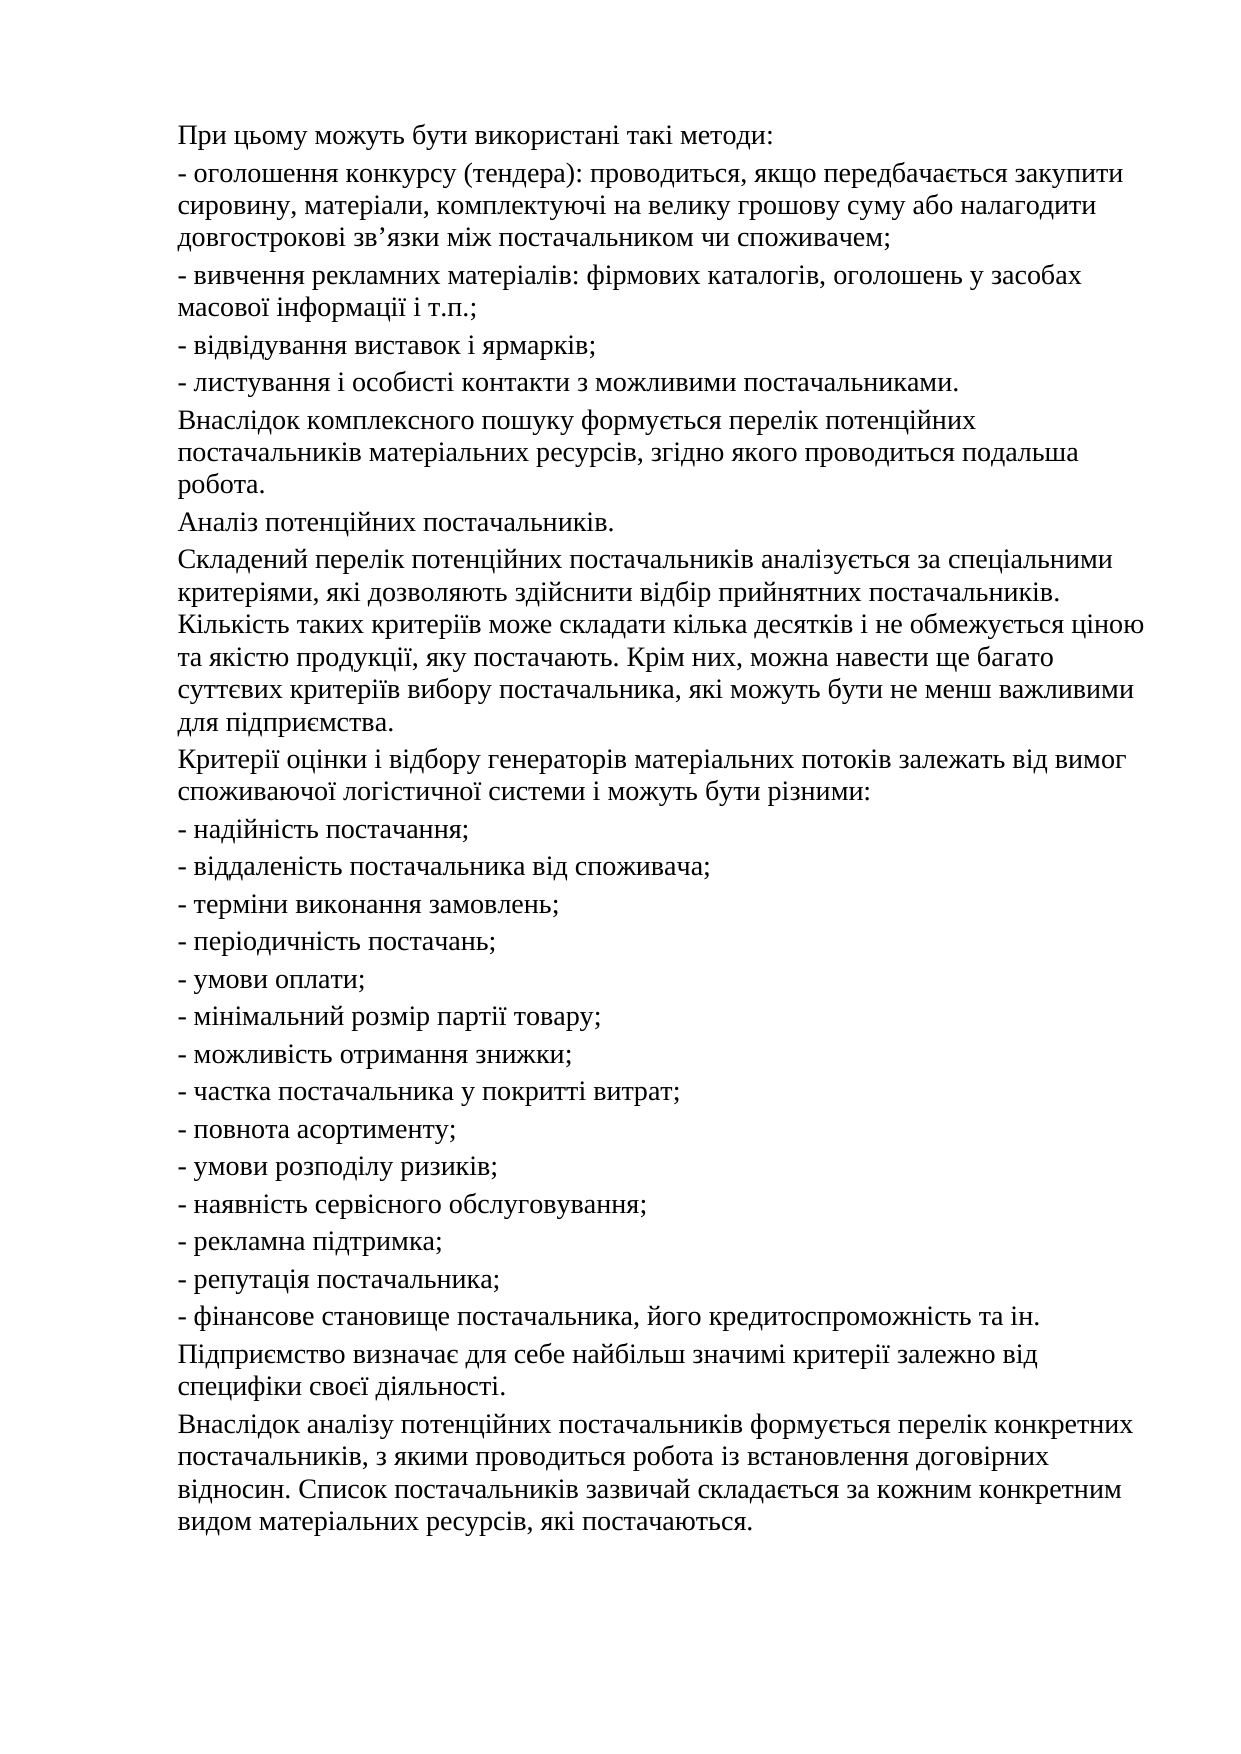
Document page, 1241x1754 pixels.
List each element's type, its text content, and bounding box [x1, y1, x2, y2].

text - наявність сервісного обслуговування; [177, 1187, 1152, 1219]
text Складений перелік потенційних постачальників аналізується за спеціальними критеріями, які дозволяють здійснити відбір прийнятних постачальників. Кількість таких критеріїв може складати кілька десятків і не обмежується ціною та якістю продукції, яку постачають. Крім них, можна навести ще багато суттєвих критеріїв вибору постачальника, які можуть бути не менш важливими для підприємства. [177, 543, 1152, 737]
text - оголошення конкурсу (тендера): проводиться, якщо передбачається закупити сировину, матеріали, комплектуючі на велику грошову суму або налагодити довгострокові зв’язки між постачальником чи споживачем; [177, 156, 1152, 253]
text - умови розподілу ризиків; [177, 1149, 1152, 1182]
text - відвідування виставок і ярмарків; [177, 328, 1152, 360]
text - надійність постачання; [177, 812, 1152, 844]
text Критерії оцінки і відбору генераторів матеріальних потоків залежать від вимог споживаючої логістичної системи і можуть бути різними: [177, 742, 1152, 807]
text - рекламна підтримка; [177, 1224, 1152, 1257]
text Підприємство визначає для себе найбільш значимі критерії залежно від специфіки своєї діяльності. [177, 1337, 1152, 1402]
text - вивчення рекламних матеріалів: фірмових каталогів, оголошень у засобах масової інформації і т.п.; [177, 258, 1152, 323]
text Внаслідок аналізу потенційних постачальників формується перелік конкретних постачальників, з якими проводиться робота із встановлення договірних відносин. Список постачальників зазвичай складається за кожним конкретним видом матеріальних ресурсів, які постачаються. [177, 1407, 1152, 1536]
text - репутація постачальника; [177, 1262, 1152, 1294]
text - фінансове становище постачальника, його кредитоспроможність та ін. [177, 1299, 1152, 1332]
text - частка постачальника у покритті витрат; [177, 1074, 1152, 1107]
text - періодичність постачань; [177, 924, 1152, 957]
text При цьому можуть бути використані такі методи: [177, 118, 1152, 151]
text - мінімальний розмір партії товару; [177, 999, 1152, 1032]
text - терміни виконання замовлень; [177, 887, 1152, 919]
text Аналіз потенційних постачальників. [177, 505, 1152, 537]
text - умови оплати; [177, 962, 1152, 994]
text - віддаленість постачальника від споживача; [177, 849, 1152, 882]
text - листування і особисті контакти з можливими постачальниками. [177, 365, 1152, 398]
text Внаслідок комплексного пошуку формується перелік потенційних постачальників матеріальних ресурсів, згідно якого проводиться подальша робота. [177, 403, 1152, 500]
text - можливість отримання знижки; [177, 1037, 1152, 1069]
text - повнота асортименту; [177, 1112, 1152, 1144]
